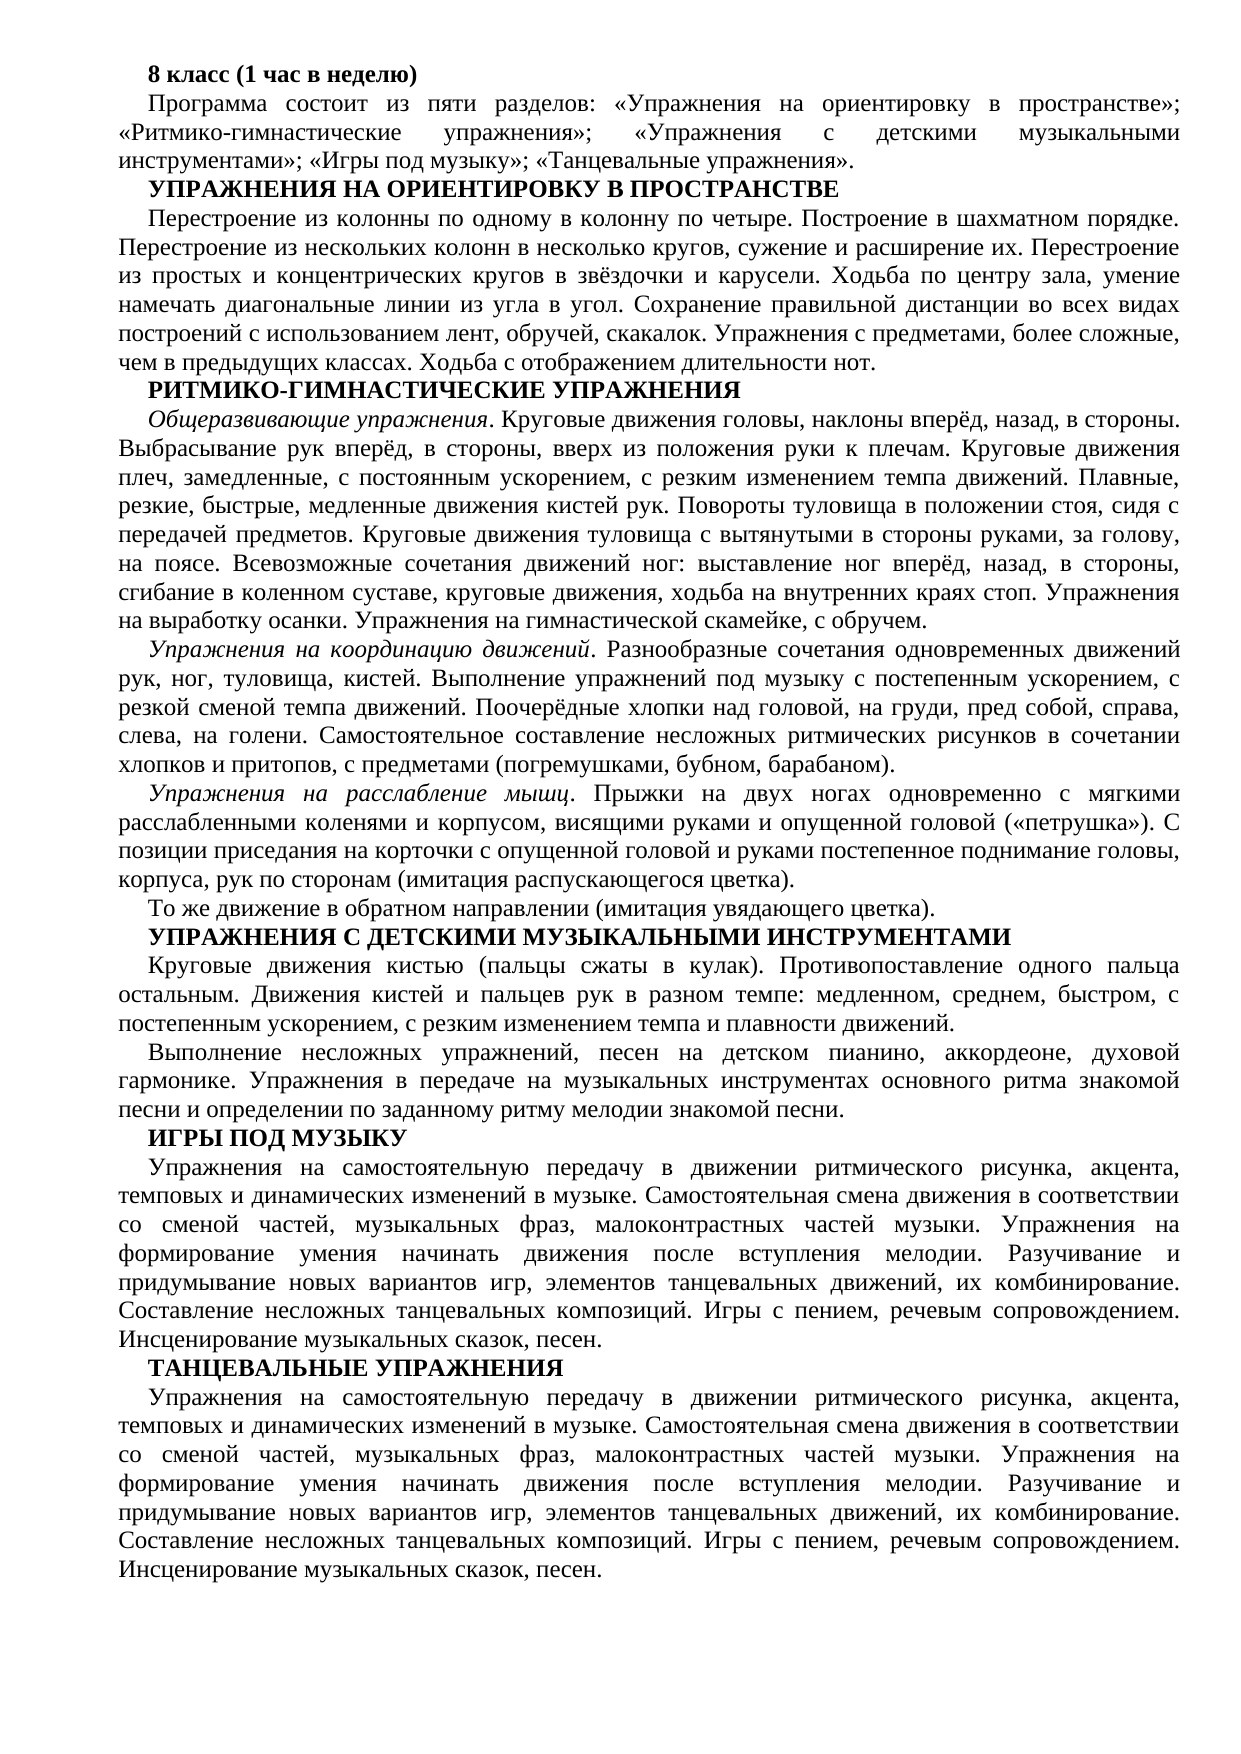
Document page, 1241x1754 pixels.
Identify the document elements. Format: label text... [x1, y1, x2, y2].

text УПРАЖНЕНИЯ С ДЕТСКИМИ МУЗЫКАЛЬНЫМИ ИНСТРУМЕНТАМИ [118, 922, 1181, 950]
text Упражнения на самостоятельную передачу в движении ритмического рисунка, акцента, темповых и динамических изменений в музыке. Самостоятельная смена движения в соответствии со сменой частей, музыкальных фраз, малоконтрастных частей музыки. Упражнения на формирование умения начинать движения после вступления мелодии. Разучивание и придумывание новых вариантов игр, элементов танцевальных движений, их комбинирование. Составление несложных танцевальных композиций. Игры с пением, речевым сопровождением. Инсценирование музыкальных сказок, песен. [118, 1152, 1181, 1353]
text ТАНЦЕВАЛЬНЫЕ УПРАЖНЕНИЯ [118, 1353, 1181, 1382]
text То же движение в обратном направлении (имитация увядающего цветка). [118, 893, 1181, 922]
text Программа состоит из пяти разделов: «Упражнения на ориентировку в пространстве»; «Ритмико-гимнастические упражнения»; «Упражнения с детскими музыкальными инструментами»; «Игры под музыку»; «Танцевальные упражнения». [118, 88, 1181, 174]
text Круговые движения кистью (пальцы сжаты в кулак). Противопоставление одного пальца остальным. Движения кистей и пальцев рук в разном темпе: медленном, среднем, быстром, с постепенным ускорением, с резким изменением темпа и плавности движений. [118, 950, 1181, 1037]
text Упражнения на самостоятельную передачу в движении ритмического рисунка, акцента, темповых и динамических изменений в музыке. Самостоятельная смена движения в соответствии со сменой частей, музыкальных фраз, малоконтрастных частей музыки. Упражнения на формирование умения начинать движения после вступления мелодии. Разучивание и придумывание новых вариантов игр, элементов танцевальных движений, их комбинирование. Составление несложных танцевальных композиций. Игры с пением, речевым сопровождением. Инсценирование музыкальных сказок, песен. [118, 1382, 1181, 1583]
text Упражнения на расслабление мышц. Прыжки на двух ногах одновременно с мягкими расслабленными коленями и корпусом, висящими руками и опущенной головой («петрушка»). С позиции приседания на корточки с опущенной головой и руками постепенное поднимание головы, корпуса, рук по сторонам (имитация распускающегося цветка). [118, 778, 1181, 893]
text УПРАЖНЕНИЯ НА ОРИЕНТИРОВКУ В ПРОСТРАНСТВЕ [118, 174, 1181, 203]
text Общеразвивающие упражнения. Круговые движения головы, наклоны вперёд, назад, в стороны. Выбрасывание рук вперёд, в стороны, вверх из положения руки к плечам. Круговые движения плеч, замедленные, с постоянным ускорением, с резким изменением темпа движений. Плавные, резкие, быстрые, медленные движения кистей рук. Повороты туловища в положении стоя, сидя с передачей предметов. Круговые движения туловища с вытянутыми в стороны руками, за голову, на поясе. Всевозможные сочетания движений ног: выставление ног вперёд, назад, в стороны, сгибание в коленном суставе, круговые движения, ходьба на внутренних краях стоп. Упражнения на выработку осанки. Упражнения на гимнастической скамейке, с обручем. [118, 404, 1181, 634]
text Выполнение несложных упражнений, песен на детском пианино, аккордеоне, духовой гармонике. Упражнения в передаче на музыкальных инструментах основного ритма знакомой песни и определении по заданному ритму мелодии знакомой песни. [118, 1037, 1181, 1123]
text Перестроение из колонны по одному в колонну по четыре. Построение в шахматном порядке. Перестроение из нескольких колонн в несколько кругов, сужение и расширение их. Перестроение из простых и концентрических кругов в звёздочки и карусели. Ходьба по центру зала, умение намечать диагональные линии из угла в угол. Сохранение правильной дистанции во всех видах построений с использованием лент, обручей, скакалок. Упражнения с предметами, более сложные, чем в предыдущих классах. Ходьба с отображением длительности нот. [118, 203, 1181, 375]
text 8 класс (1 час в неделю) [118, 59, 1181, 88]
text Упражнения на координацию движений. Разнообразные сочетания одновременных движений рук, ног, туловища, кистей. Выполнение упражнений под музыку с постепенным ускорением, с резкой сменой темпа движений. Поочерёдные хлопки над головой, на груди, пред собой, справа, слева, на голени. Самостоятельное составление несложных ритмических рисунков в сочетании хлопков и притопов, с предметами (погремушками, бубном, барабаном). [118, 634, 1181, 778]
text РИТМИКО-ГИМНАСТИЧЕСКИЕ УПРАЖНЕНИЯ [118, 375, 1181, 404]
text ИГРЫ ПОД МУЗЫКУ [118, 1123, 1181, 1152]
